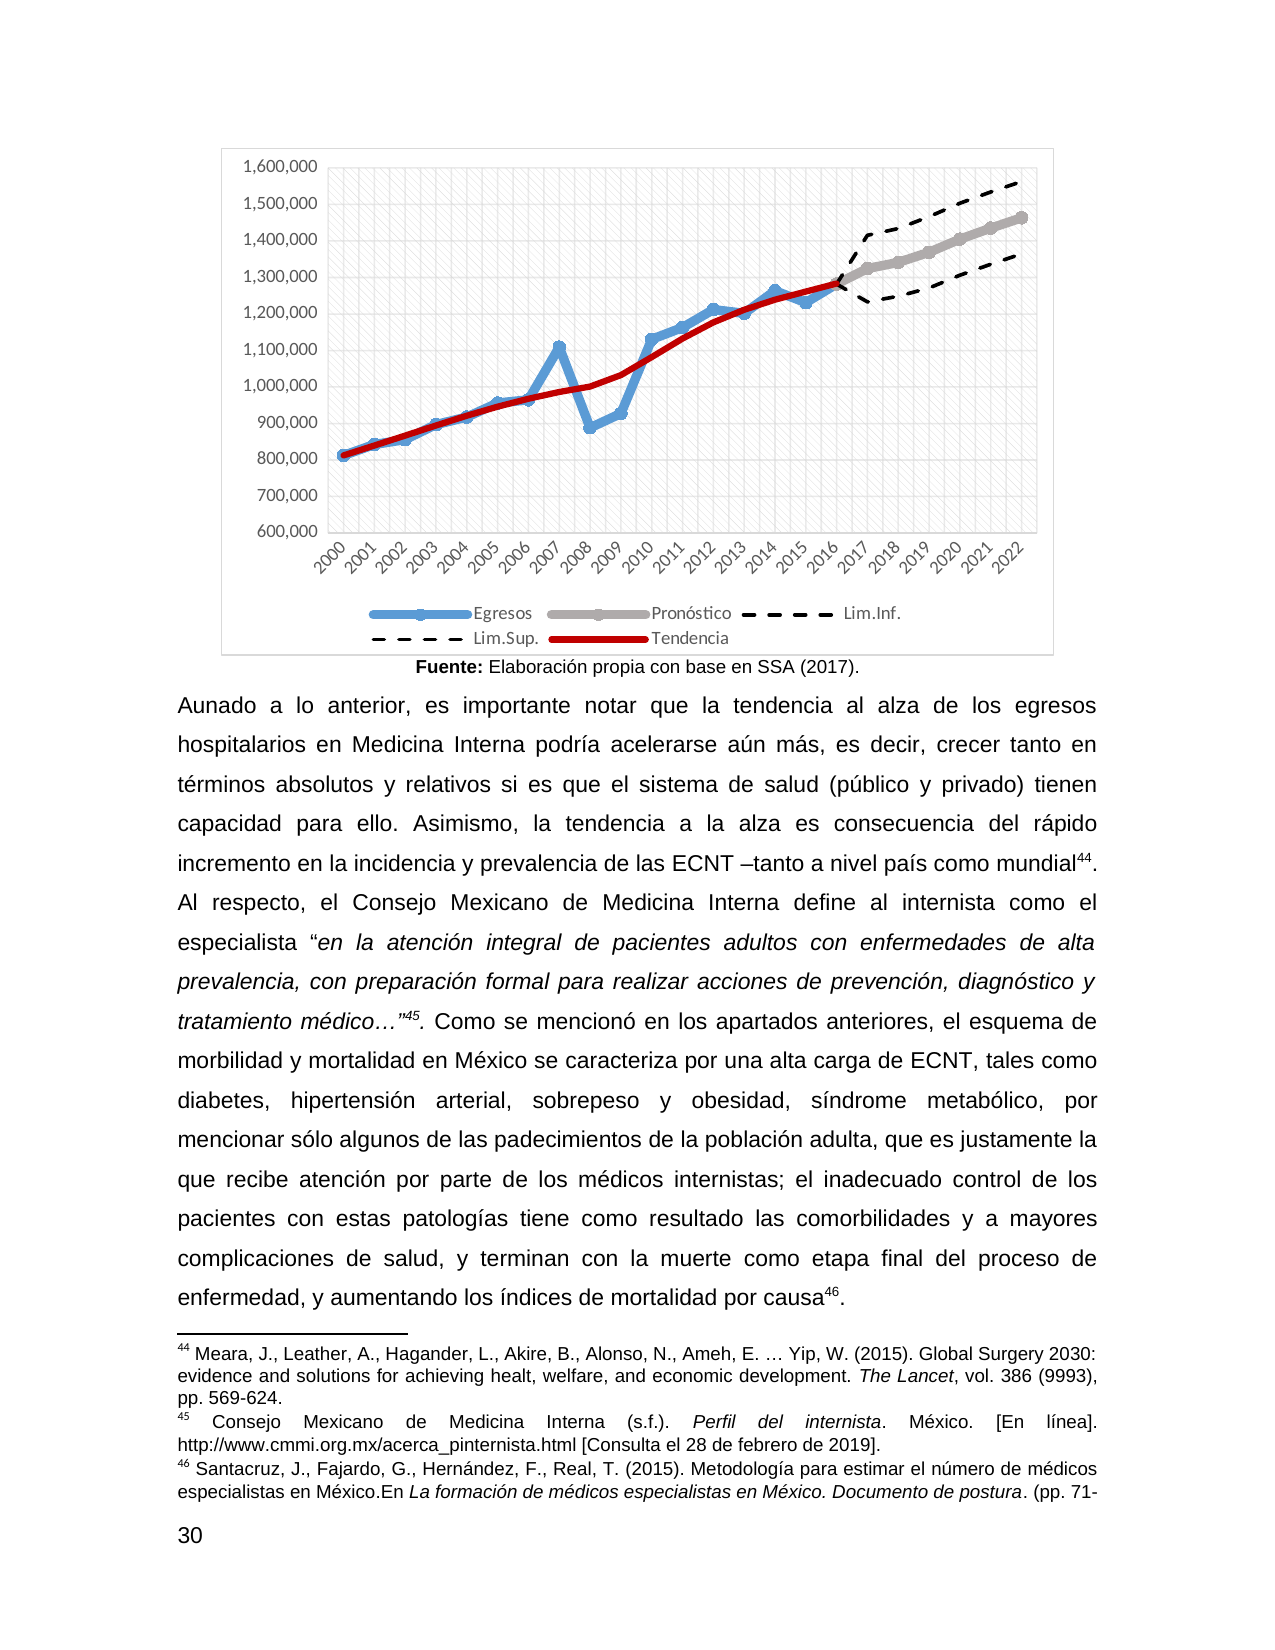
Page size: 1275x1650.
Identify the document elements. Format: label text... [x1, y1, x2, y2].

text Fuente: Elaboración propia con base en SSA (2017). [177, 656, 1098, 677]
text Aunado a lo anterior, es importante notar que la tendencia al alza de los egresos hospitalarios en Medicina Interna podría acelerarse aún más, es decir, crecer tanto en términos absolutos y relativos si es que el sistema de salud (público y privado) tienen capacidad para ello. Asimismo, la tendencia a la alza es consecuencia del rápido incremento en la incidencia y prevalencia de las ECNT –tanto a nivel país como mundial. Al respecto, el Consejo Mexicano de Medicina Interna define al internista como el especialista “en la atención integral de pacientes adultos con enfermedades de alta prevalencia, con preparación formal para realizar acciones de prevención, diagnóstico y tratamiento médico…”. Como se mencionó en los apartados anteriores, el esquema de morbilidad y mortalidad en México se caracteriza por una alta carga de ECNT, tales como diabetes, hipertensión arterial, sobrepeso y obesidad, síndrome metabólico, por mencionar sólo algunos de las padecimientos de la población adulta, que es justamente la que recibe atención por parte de los médicos internistas; el inadecuado control de los pacientes con estas patologías tiene como resultado las comorbilidades y a mayores complicaciones de salud, y terminan con la muerte como etapa final del proceso de enfermedad, y aumentando los índices de mortalidad por causa. [177, 692, 1098, 1310]
